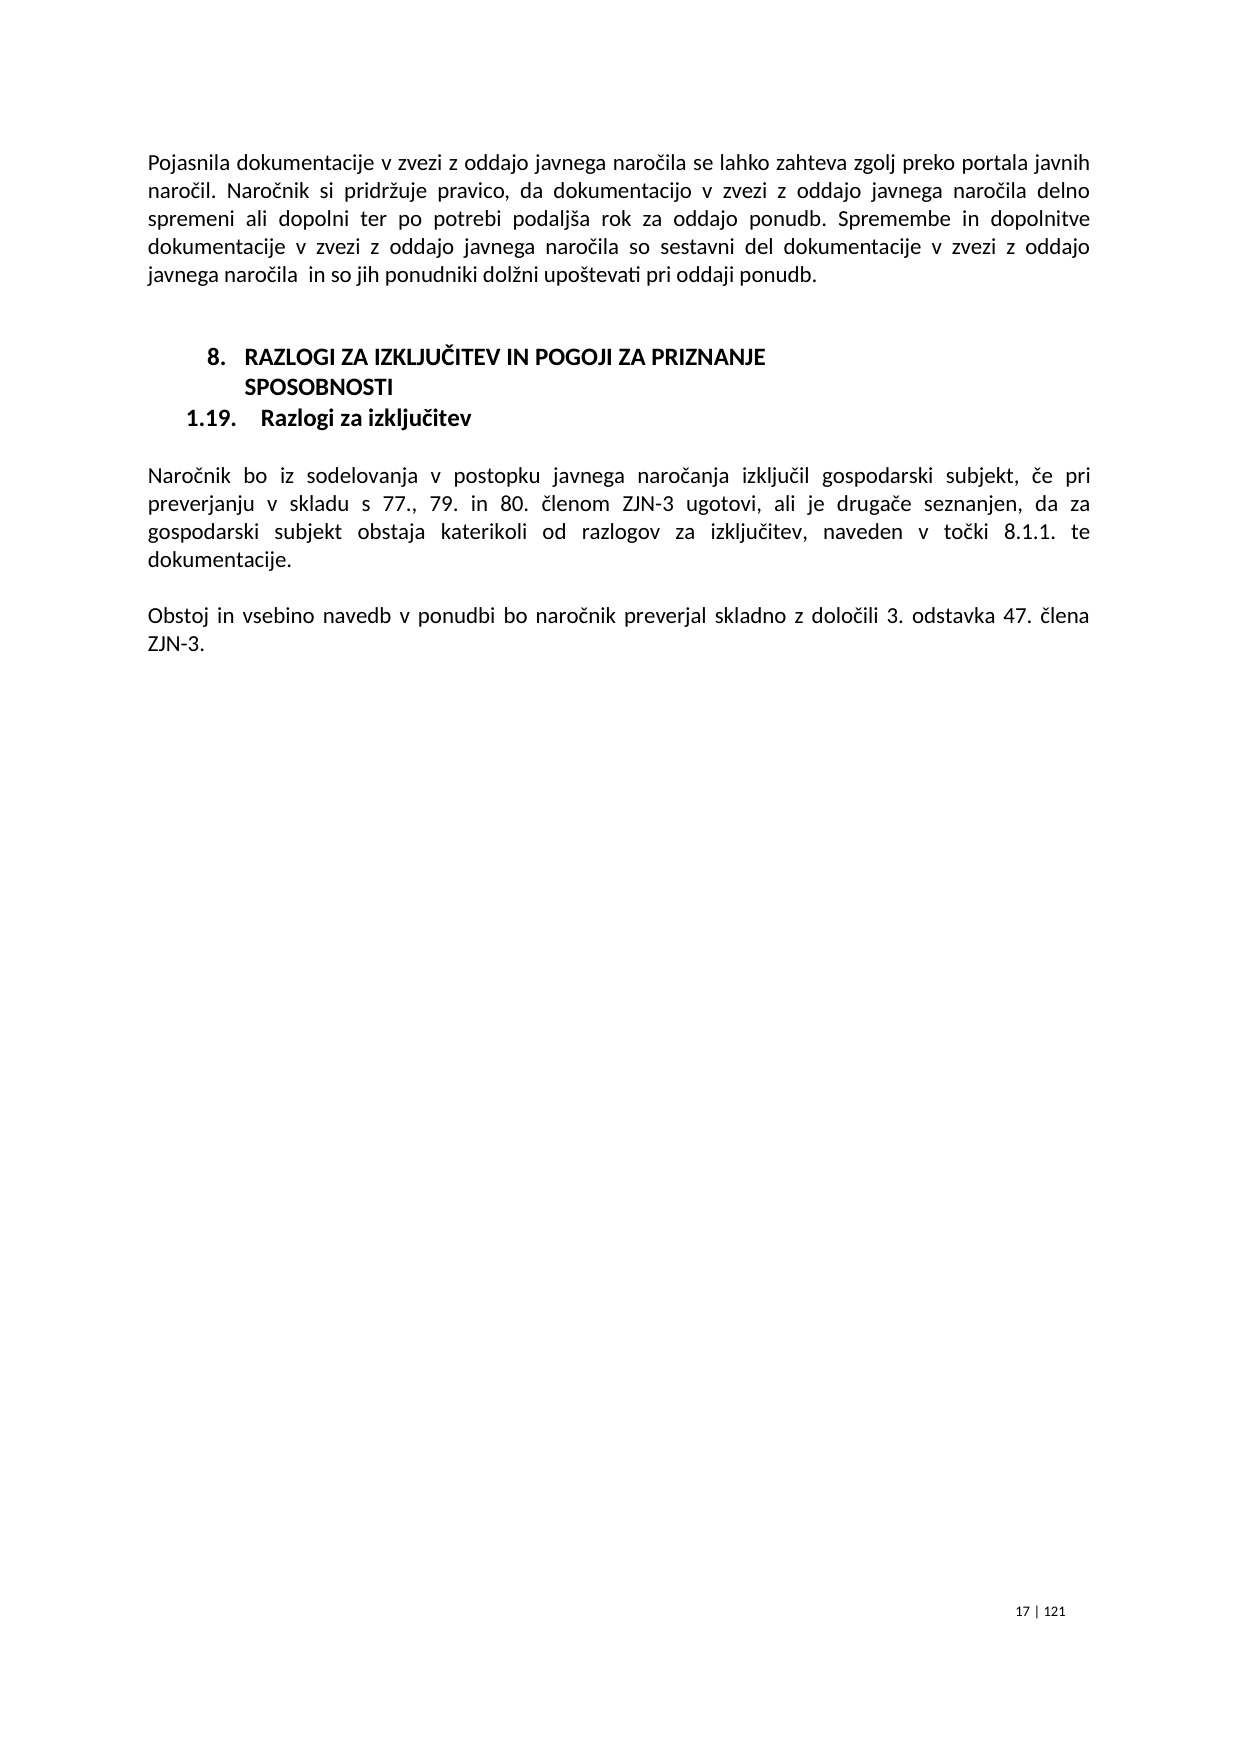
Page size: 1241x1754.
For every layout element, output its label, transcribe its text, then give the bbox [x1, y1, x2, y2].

subtitle RAZLOGI ZA IZKLJUČITEV IN POGOJI ZA PRIZNANJE SPOSOBNOSTI [207, 341, 867, 402]
subtitle Razlogi za izključitev [186, 402, 1092, 433]
text Pojasnila dokumentacije v zvezi z oddajo javnega naročila se lahko zahteva zgolj preko portala javnih naročil. Naročnik si pridržuje pravico, da dokumentacijo v zvezi z oddajo javnega naročila delno spremeni ali dopolni ter po potrebi podaljša rok za oddajo ponudb. Spremembe in dopolnitve dokumentacije v zvezi z oddajo javnega naročila so sestavni del dokumentacije v zvezi z oddajo javnega naročila in so jih ponudniki dolžni upoštevati pri oddaji ponudb. [148, 148, 1092, 288]
text Obstoj in vsebino navedb v ponudbi bo naročnik preverjal skladno z določili 3. odstavka 47. člena ZJN-3. [148, 601, 1092, 657]
text Naročnik bo iz sodelovanja v postopku javnega naročanja izključil gospodarski subjekt, če pri preverjanju v skladu s 77., 79. in 80. členom ZJN-3 ugotovi, ali je drugače seznanjen, da za gospodarski subjekt obstaja katerikoli od razlogov za izključitev, naveden v točki 8.1.1. te dokumentacije. [148, 461, 1092, 573]
